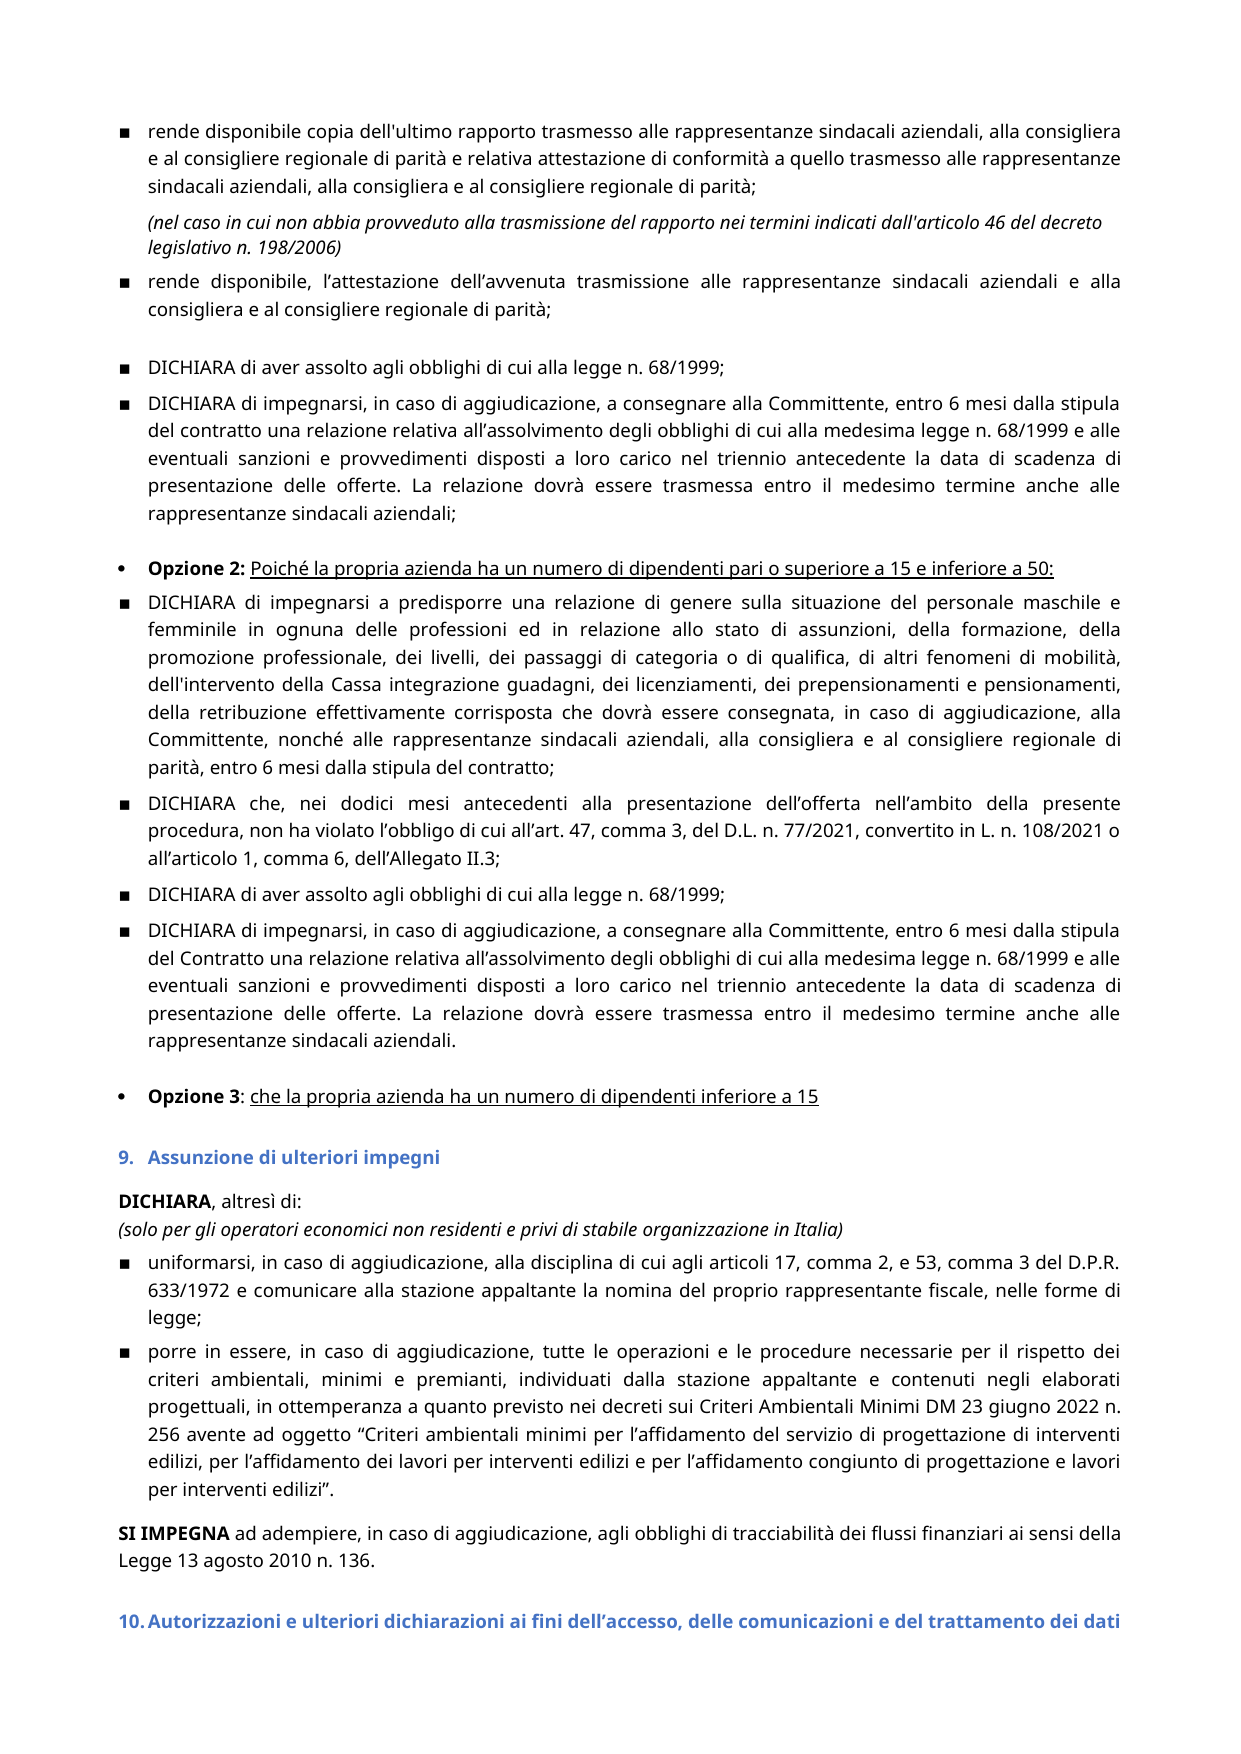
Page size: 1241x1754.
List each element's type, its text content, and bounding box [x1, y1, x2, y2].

text (solo per gli operatori economici non residenti e privi di stabile organizzazione in Italia) [118, 1216, 1122, 1241]
text ▪ rende disponibile, l’attestazione dell’avvenuta trasmissione alle rappresentanze sindacali aziendali e alla consigliera e al consigliere regionale di parità; [118, 269, 1122, 322]
text ▪ uniformarsi, in caso di aggiudicazione, alla disciplina di cui agli articoli 17, comma 2, e 53, comma 3 del D.P.R. 633/1972 e comunicare alla stazione appaltante la nomina del proprio rappresentante fiscale, nelle forme di legge; [118, 1249, 1122, 1330]
text ▪ rende disponibile copia dell'ultimo rapporto trasmesso alle rappresentanze sindacali aziendali, alla consigliera e al consigliere regionale di parità e relativa attestazione di conformità a quello trasmesso alle rappresentanze sindacali aziendali, alla consigliera e al consigliere regionale di parità; [118, 118, 1122, 199]
text ▪ DICHIARA di aver assolto agli obblighi di cui alla legge n. 68/1999; [118, 881, 1122, 907]
text (nel caso in cui non abbia provveduto alla trasmissione del rapporto nei termini indicati dall'articolo 46 del decreto legislativo n. 198/2006) [148, 209, 1122, 260]
list Opzione 3: che la propria azienda ha un numero di dipendenti inferiore a 15 [118, 1083, 1122, 1108]
text ▪ DICHIARA di impegnarsi, in caso di aggiudicazione, a consegnare alla Committente, entro 6 mesi dalla stipula del Contratto una relazione relativa all’assolvimento degli obblighi di cui alla medesima legge n. 68/1999 e alle eventuali sanzioni e provvedimenti disposti a loro carico nel triennio antecedente la data di scadenza di presentazione delle offerte. La relazione dovrà essere trasmessa entro il medesimo termine anche alle rappresentanze sindacali aziendali. [118, 917, 1122, 1053]
text ▪ DICHIARA che, nei dodici mesi antecedenti alla presentazione dell’offerta nell’ambito della presente procedura, non ha violato l’obbligo di cui all’art. 47, comma 3, del D.L. n. 77/2021, convertito in L. n. 108/2021 o all’articolo 1, comma 6, dell’Allegato II.3; [118, 790, 1122, 871]
text ▪ DICHIARA di aver assolto agli obblighi di cui alla legge n. 68/1999; [118, 354, 1122, 379]
text DICHIARA, altresì di: [118, 1188, 1122, 1214]
text SI IMPEGNA ad adempiere, in caso di aggiudicazione, agli obblighi di tracciabilità dei flussi finanziari ai sensi della Legge 13 agosto 2010 n. 136. [118, 1520, 1122, 1573]
list Autorizzazioni e ulteriori dichiarazioni ai fini dell’accesso, delle comunicazioni e del trattamento dei dati [118, 1609, 1122, 1634]
list Opzione 2: Poiché la propria azienda ha un numero di dipendenti pari o superiore a 15 e inferiore a 50: [118, 556, 1122, 581]
text ▪ porre in essere, in caso di aggiudicazione, tutte le operazioni e le procedure necessarie per il rispetto dei criteri ambientali, minimi e premianti, individuati dalla stazione appaltante e contenuti negli elaborati progettuali, in ottemperanza a quanto previsto nei decreti sui Criteri Ambientali Minimi DM 23 giugno 2022 n. 256 avente ad oggetto “Criteri ambientali minimi per l’affidamento del servizio di progettazione di interventi edilizi, per l’affidamento dei lavori per interventi edilizi e per l’affidamento congiunto di progettazione e lavori per interventi edilizi”. [118, 1338, 1122, 1501]
text ▪ DICHIARA di impegnarsi, in caso di aggiudicazione, a consegnare alla Committente, entro 6 mesi dalla stipula del contratto una relazione relativa all’assolvimento degli obblighi di cui alla medesima legge n. 68/1999 e alle eventuali sanzioni e provvedimenti disposti a loro carico nel triennio antecedente la data di scadenza di presentazione delle offerte. La relazione dovrà essere trasmessa entro il medesimo termine anche alle rappresentanze sindacali aziendali; [118, 390, 1122, 526]
text ▪ DICHIARA di impegnarsi a predisporre una relazione di genere sulla situazione del personale maschile e femminile in ognuna delle professioni ed in relazione allo stato di assunzioni, della formazione, della promozione professionale, dei livelli, dei passaggi di categoria o di qualifica, di altri fenomeni di mobilità, dell'intervento della Cassa integrazione guadagni, dei licenziamenti, dei prepensionamenti e pensionamenti, della retribuzione effettivamente corrisposta che dovrà essere consegnata, in caso di aggiudicazione, alla Committente, nonché alle rappresentanze sindacali aziendali, alla consigliera e al consigliere regionale di parità, entro 6 mesi dalla stipula del contratto; [118, 589, 1122, 780]
list Assunzione di ulteriori impegni [118, 1144, 1122, 1170]
